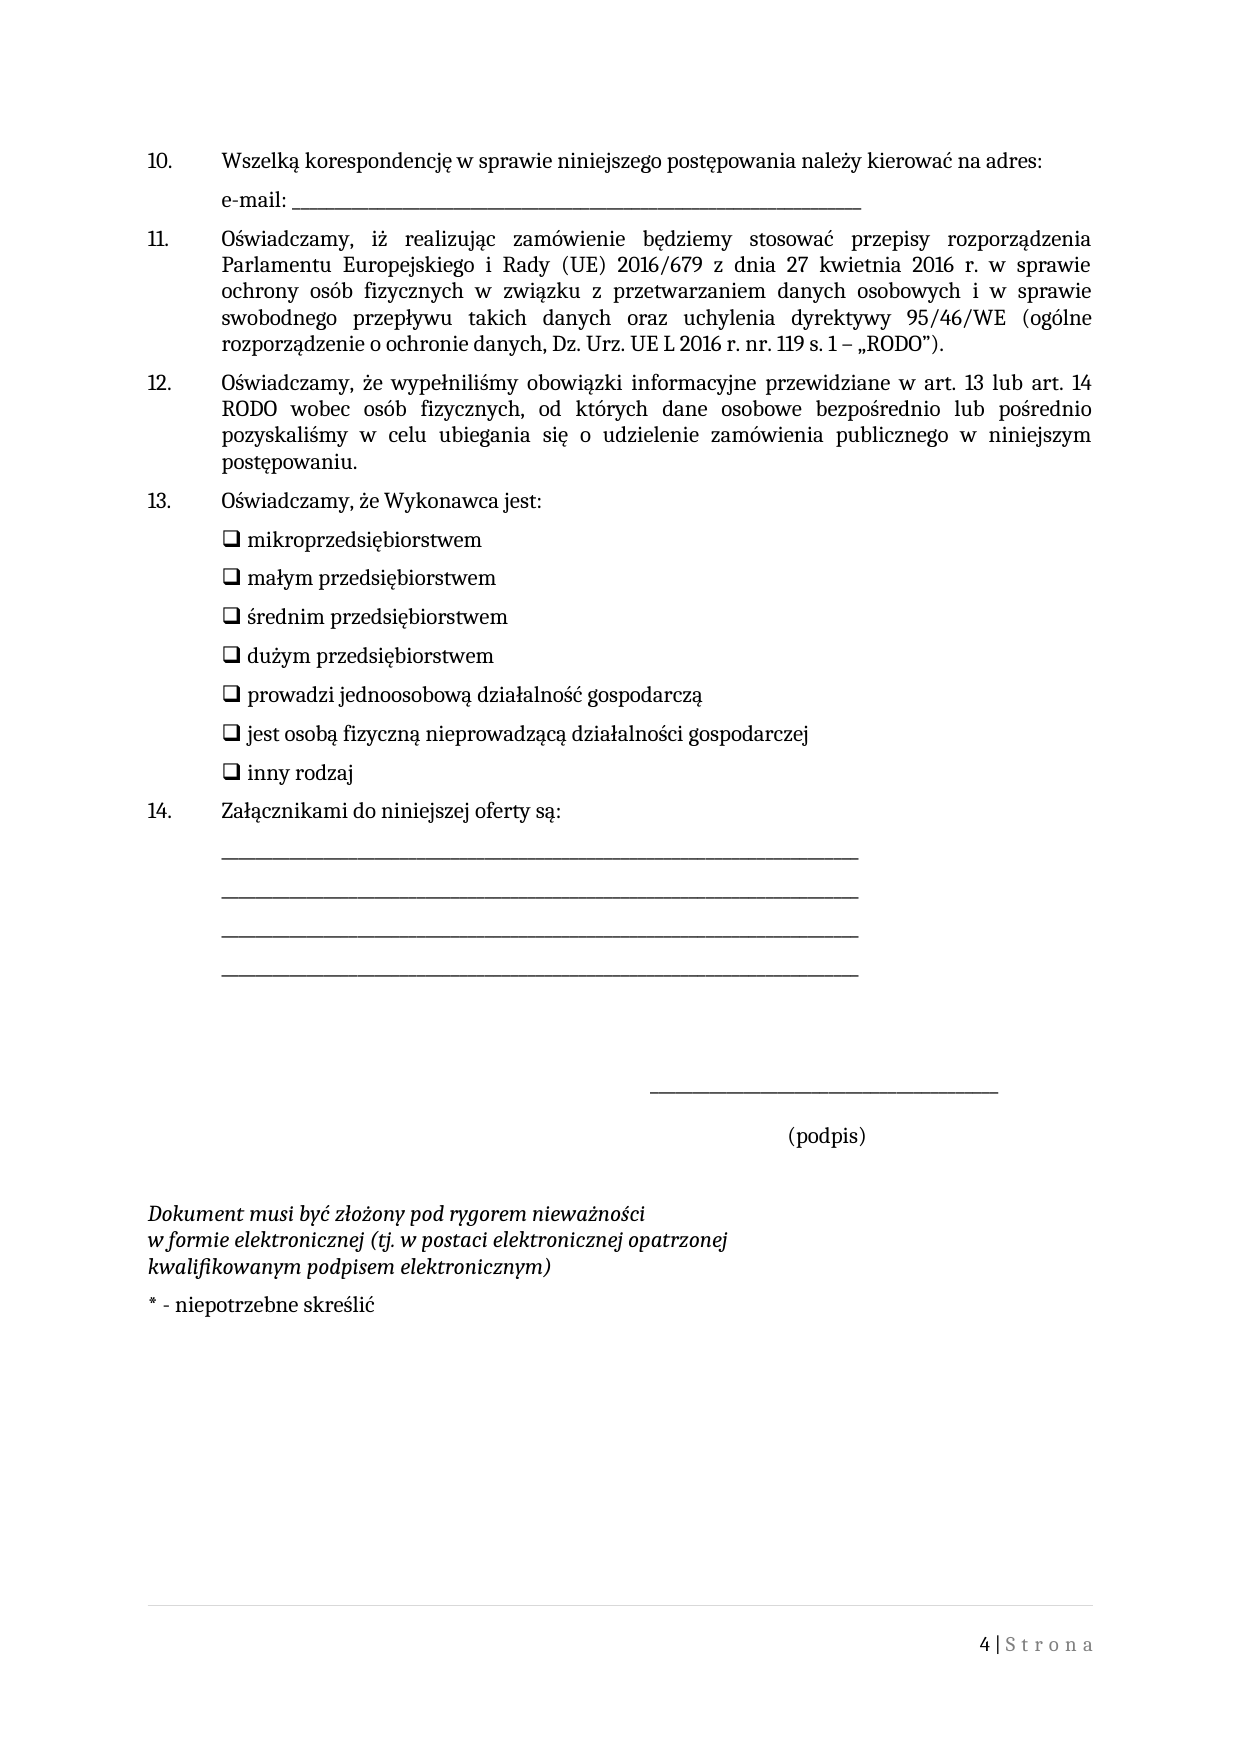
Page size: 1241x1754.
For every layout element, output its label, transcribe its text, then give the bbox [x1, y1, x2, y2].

text 12. Oświadczamy, że wypełniliśmy obowiązki informacyjne przewidziane w art. 13 lub art. 14 RODO wobec osób fizycznych, od których dane osobowe bezpośrednio lub pośrednio pozyskaliśmy w celu ubiegania się o udzielenie zamówienia publicznego w niniejszym postępowaniu. [148, 369, 1093, 475]
text * - niepotrzebne skreślić [148, 1292, 1093, 1319]
text inny rodzaj [221, 759, 1093, 786]
text ___________________________________________________________________________ [221, 876, 1093, 902]
text mikroprzedsiębiorstwem [221, 526, 1093, 553]
text ___________________________________________________________________________ [221, 837, 1093, 863]
text prowadzi jednoosobową działalność gospodarczą [221, 682, 1093, 708]
text średnim przedsiębiorstwem [221, 604, 1093, 630]
text dużym przedsiębiorstwem [221, 643, 1093, 669]
text ___________________________________________________________________________ [221, 954, 1093, 980]
text jest osobą fizyczną nieprowadzącą działalności gospodarczej [221, 721, 1093, 747]
text e-mail: ___________________________________________________________________ [221, 186, 1093, 213]
text _________________________________________ (podpis) [561, 1070, 1093, 1149]
text 14. Załącznikami do niniejszej oferty są: [148, 798, 1093, 825]
text 13. Oświadczamy, że Wykonawca jest: [148, 487, 1093, 514]
text małym przedsiębiorstwem [221, 565, 1093, 592]
text 10. Wszelką korespondencję w sprawie niniejszego postępowania należy kierować na adres: [148, 148, 1093, 174]
text Dokument musi być złożony pod rygorem nieważności w formie elektronicznej (tj. w postaci elektronicznej opatrzonej kwalifikowanym podpisem elektronicznym) [148, 1201, 1093, 1280]
text 11. Oświadczamy, iż realizując zamówienie będziemy stosować przepisy rozporządzenia Parlamentu Europejskiego i Rady (UE) 2016/679 z dnia 27 kwietnia 2016 r. w sprawie ochrony osób fizycznych w związku z przetwarzaniem danych osobowych i w sprawie swobodnego przepływu takich danych oraz uchylenia dyrektywy 95/46/WE (ogólne rozporządzenie o ochronie danych, Dz. Urz. UE L 2016 r. nr. 119 s. 1 – „RODO”). [148, 225, 1093, 357]
text ___________________________________________________________________________ [221, 915, 1093, 941]
